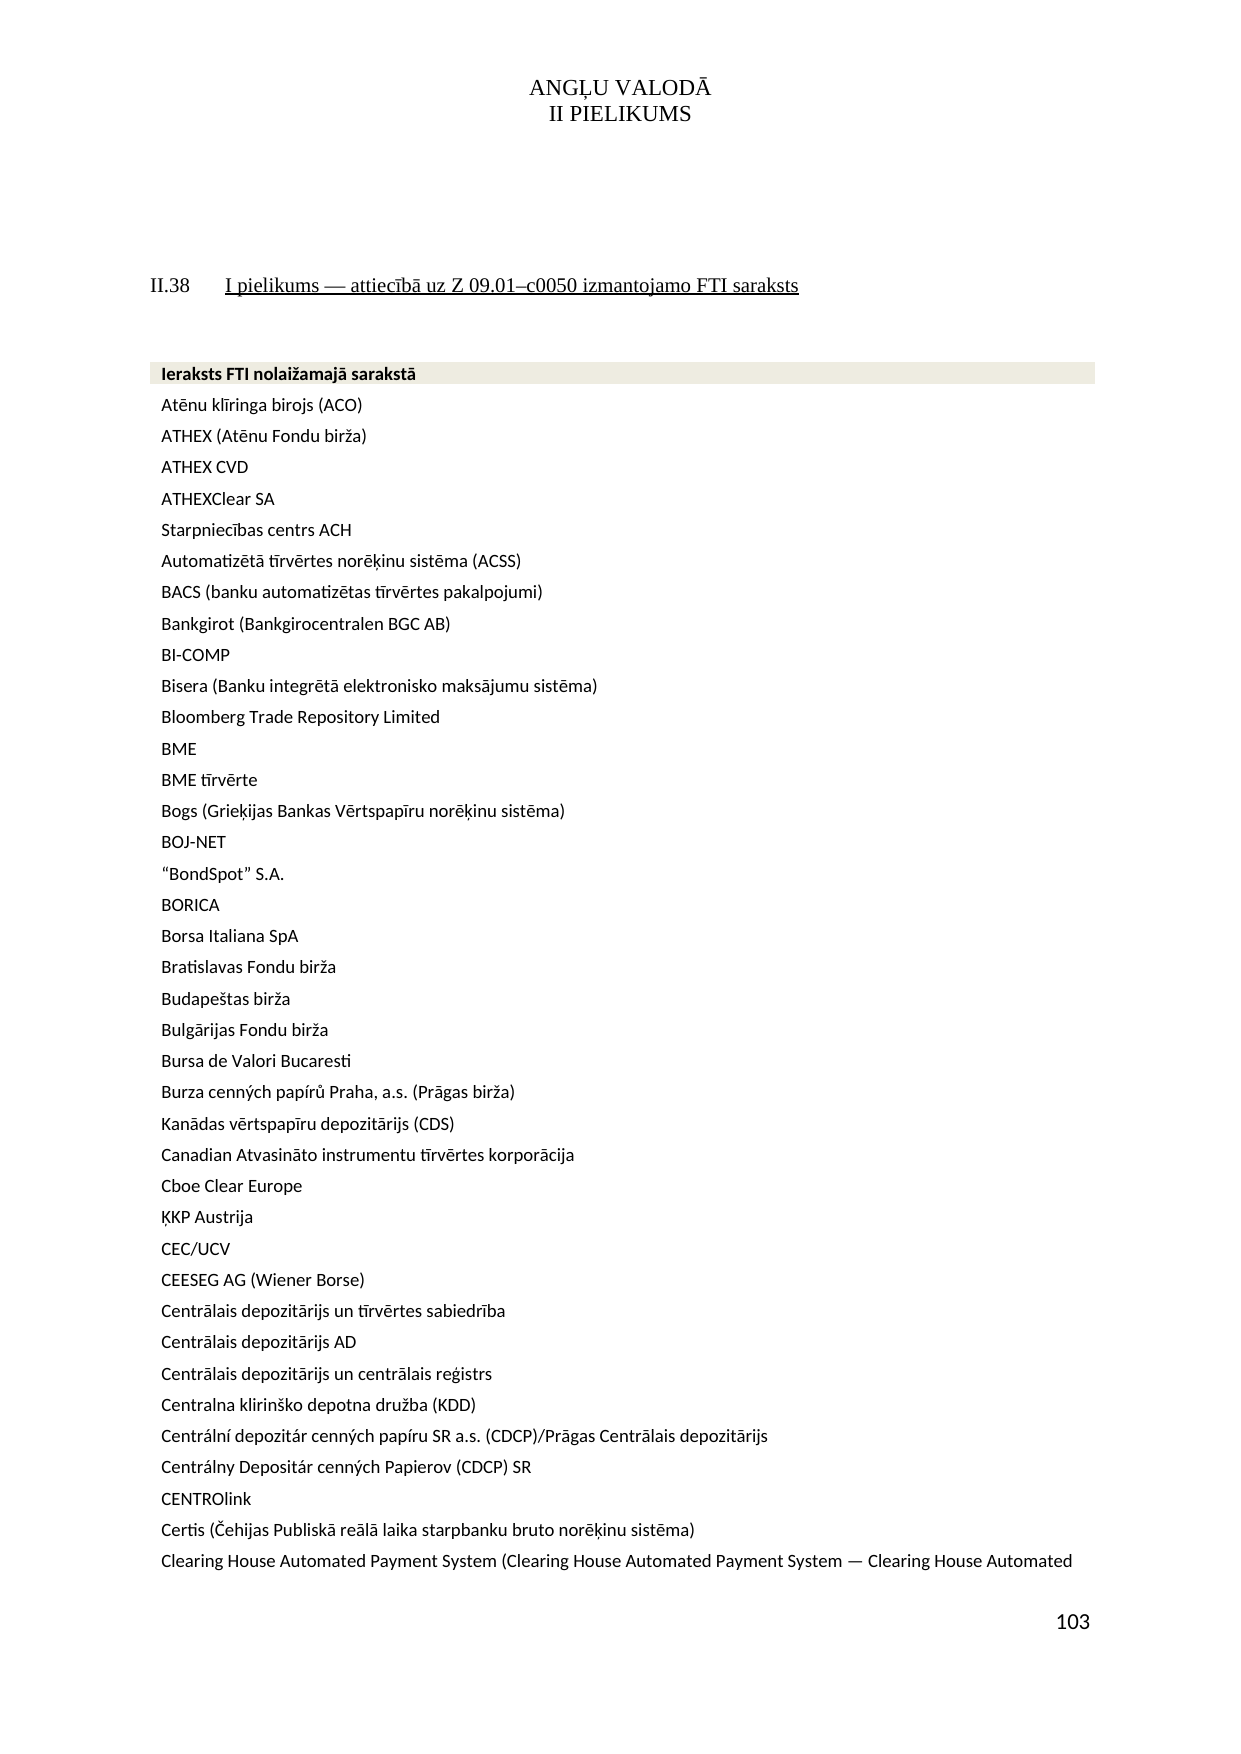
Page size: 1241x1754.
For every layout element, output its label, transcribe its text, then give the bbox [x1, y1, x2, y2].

table_cell Automatizētā tīrvērtes norēķinu sistēma (ACSS) [150, 541, 1095, 572]
table_cell BME tīrvērte [150, 760, 1095, 791]
table_cell Budapeštas birža [150, 978, 1095, 1009]
table_cell Burza cenných papírů Praha, a.s. (Prāgas birža) [150, 1072, 1095, 1103]
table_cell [150, 1541, 1095, 1572]
table_cell Canadian Atvasināto instrumentu tīrvērtes korporācija [150, 1135, 1095, 1166]
table_cell Centrální depozitár cenných papíru SR a.s. (CDCP)/Prāgas Centrālais depozitārijs [150, 1416, 1095, 1447]
table_cell Bulgārijas Fondu birža [150, 1010, 1095, 1041]
table_cell Certis (Čehijas Publiskā reālā laika starpbanku bruto norēķinu sistēma) [150, 1510, 1095, 1541]
table_cell BACS (banku automatizētas tīrvērtes pakalpojumi) [150, 572, 1095, 603]
table_cell Kanādas vērtspapīru depozitārijs (CDS) [150, 1103, 1095, 1134]
table_cell CEC/UCV [150, 1228, 1095, 1259]
table_cell Bisera (Banku integrētā elektronisko maksājumu sistēma) [150, 666, 1095, 697]
table_cell BI-COMP [150, 635, 1095, 666]
table_cell ATHEX CVD [150, 447, 1095, 478]
table_cell Bursa de Valori Bucaresti [150, 1041, 1095, 1072]
table_cell BORICA [150, 885, 1095, 916]
table_cell Bankgirot (Bankgirocentralen BGC AB) [150, 603, 1095, 634]
table_cell Centrālais depozitārijs un tīrvērtes sabiedrība [150, 1291, 1095, 1322]
table_cell CEESEG AG (Wiener Borse) [150, 1260, 1095, 1291]
table_cell Borsa Italiana SpA [150, 916, 1095, 947]
table_header Ieraksts FTI nolaižamajā sarakstā [150, 362, 1095, 384]
table_cell Starpniecības centrs ACH [150, 510, 1095, 541]
table_cell “BondSpot” S.A. [150, 853, 1095, 884]
table_cell Atēnu klīringa birojs (ACO) [150, 385, 1095, 416]
table_cell Bratislavas Fondu birža [150, 947, 1095, 978]
table_cell ATHEX (Atēnu Fondu birža) [150, 416, 1095, 447]
table_cell ĶKP Austrija [150, 1197, 1095, 1228]
table_cell Bloomberg Trade Repository Limited [150, 697, 1095, 728]
table_cell Cboe Clear Europe [150, 1166, 1095, 1197]
table_cell ATHEXClear SA [150, 478, 1095, 509]
table_cell Centrālais depozitārijs AD [150, 1322, 1095, 1353]
list I pielikums — attiecībā uz Z 09.01–c0050 izmantojamo FTI saraksts [150, 272, 1090, 297]
table_cell Centralna klirinško depotna družba (KDD) [150, 1385, 1095, 1416]
table_cell Centrálny Depositár cenných Papierov (CDCP) SR [150, 1447, 1095, 1478]
table_cell BOJ-NET [150, 822, 1095, 853]
table_cell Bogs (Grieķijas Bankas Vērtspapīru norēķinu sistēma) [150, 791, 1095, 822]
table_cell BME [150, 728, 1095, 759]
table_cell Centrālais depozitārijs un centrālais reģistrs [150, 1353, 1095, 1384]
table_cell CENTROlink [150, 1478, 1095, 1509]
